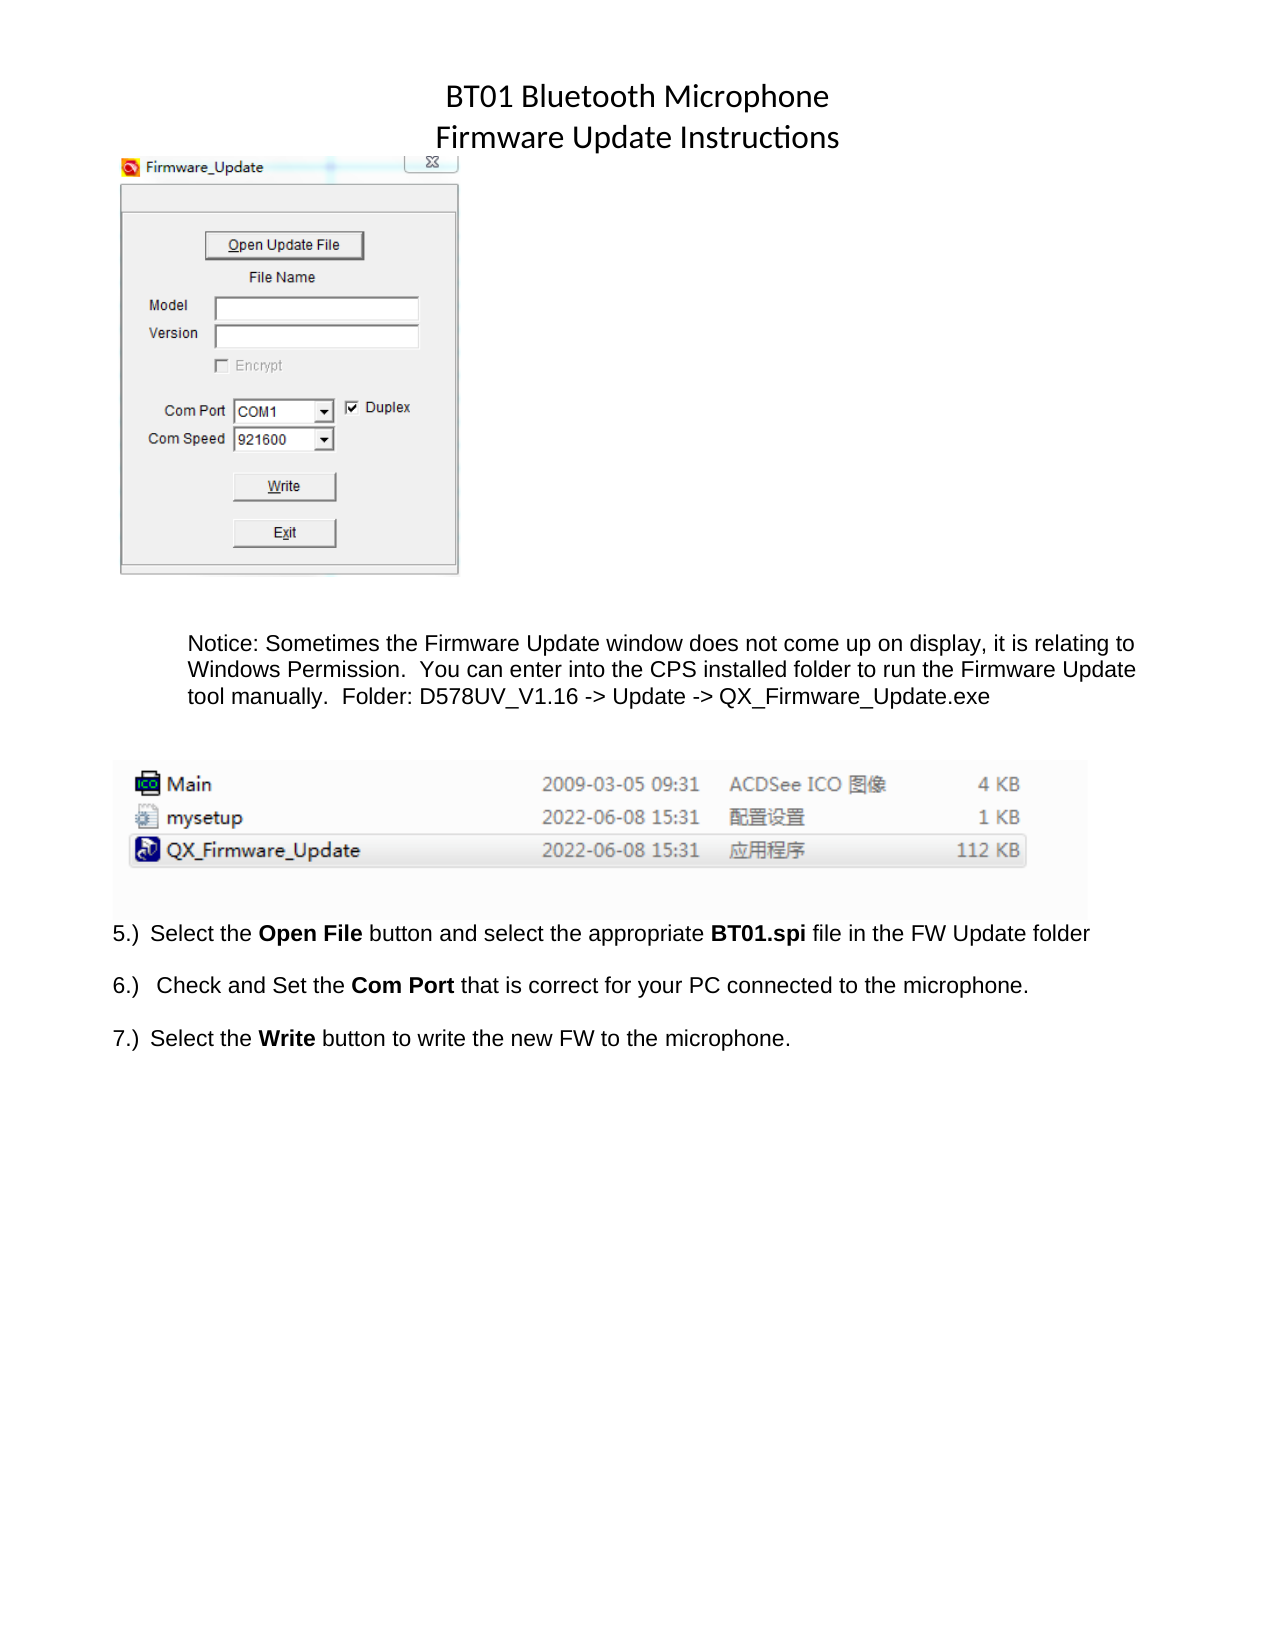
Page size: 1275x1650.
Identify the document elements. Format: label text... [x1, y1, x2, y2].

list Check and Set the Com Port that is correct for your PC connected to the microphone. [112, 972, 1162, 999]
list Select the Write button to write the new FW to the microphone. [112, 1025, 1162, 1051]
picture [112, 760, 1088, 920]
list Select the Open File button and select the appropriate BT01.spi file in the FW Update folder [112, 920, 1162, 946]
list Notice: Sometimes the Firmware Update window does not come up on display, it is relating to Windows Permission. You can enter into the CPS installed folder to run the Firmware Update tool manually. Folder: D578UV_V1.16 -> Update -> QX_Firmware_Update.exe [187, 629, 1162, 710]
picture [118, 156, 461, 577]
